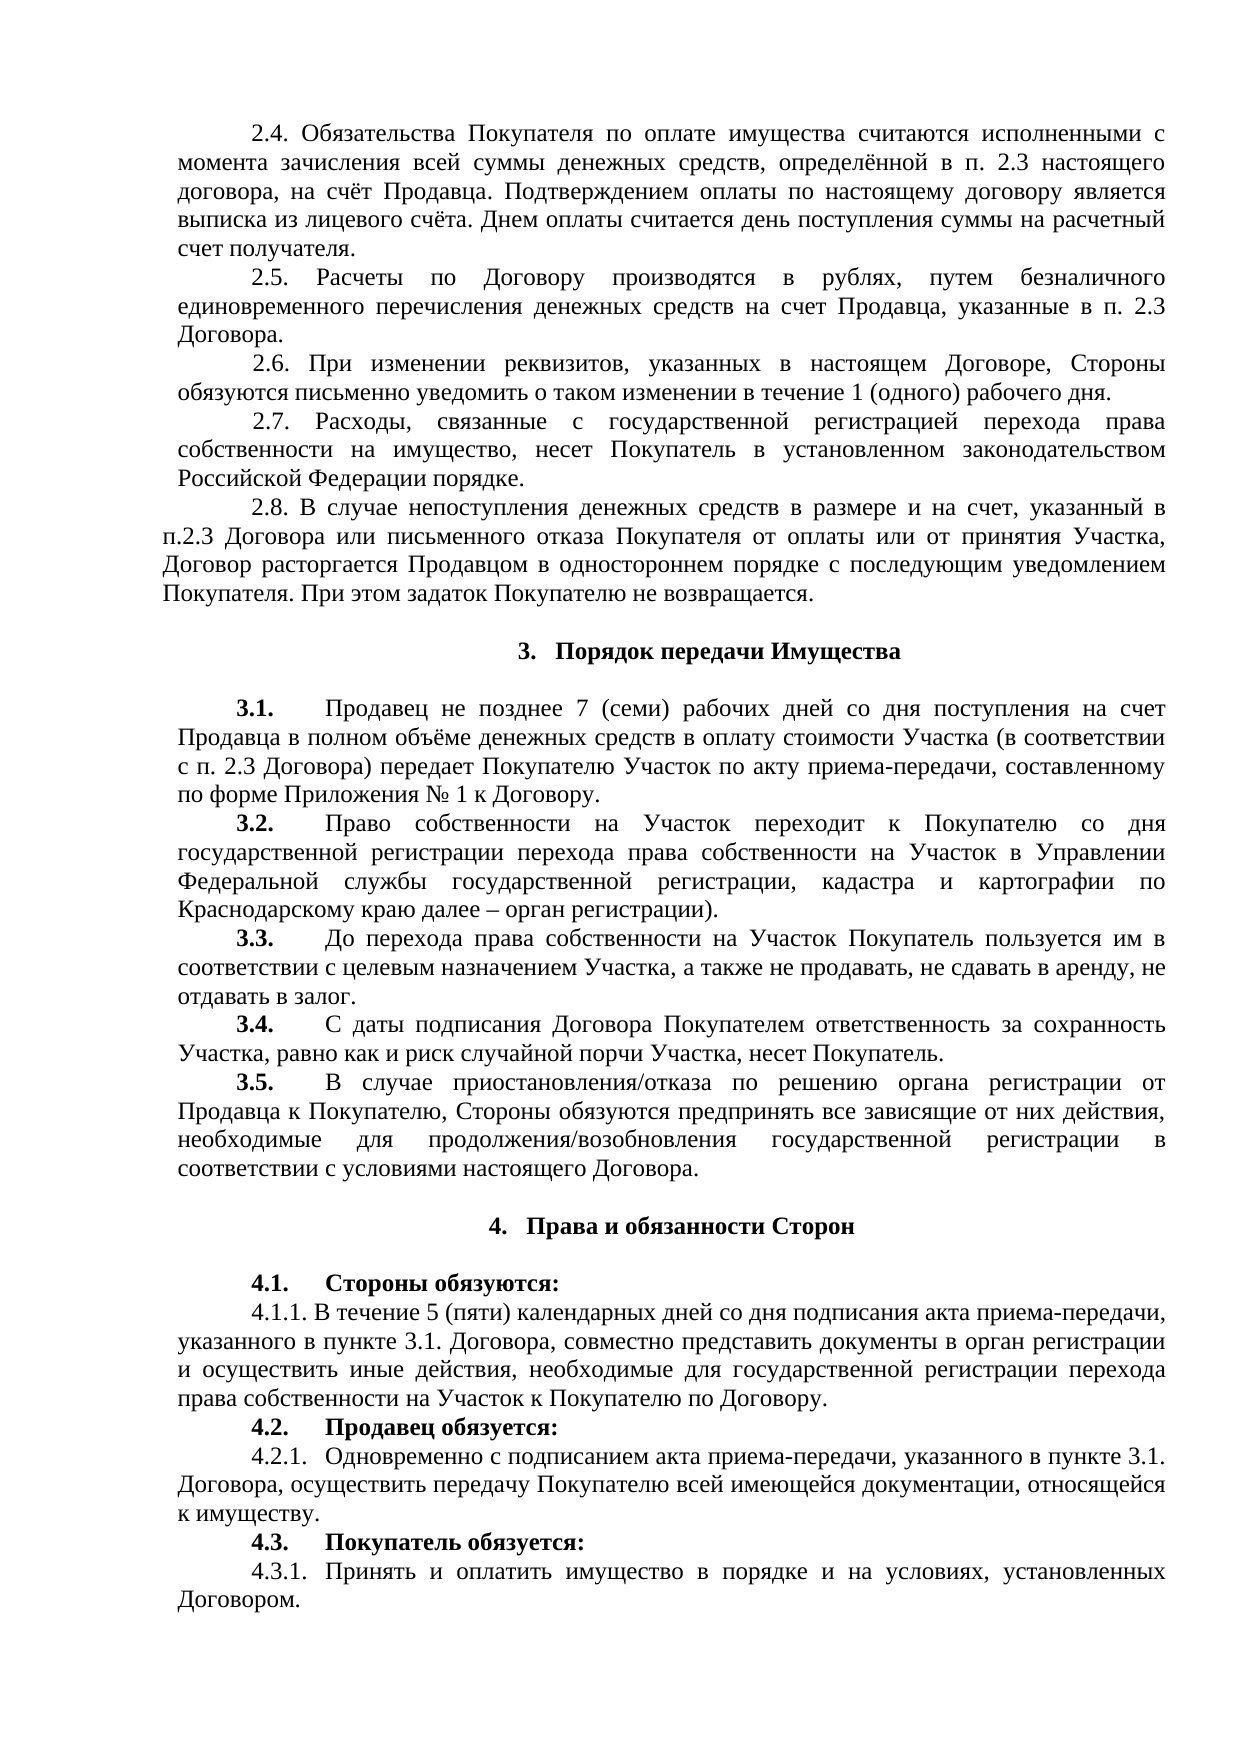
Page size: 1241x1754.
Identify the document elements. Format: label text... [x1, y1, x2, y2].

list Покупатель обязуется: [177, 1527, 1167, 1556]
text 2.7. Расходы, связанные с государственной регистрацией перехода права собственности на имущество, несет Покупатель в установленном законодательством Российской Федерации порядке. [177, 406, 1167, 492]
list Права и обязанности Сторон [177, 1211, 1167, 1239]
list До перехода права собственности на Участок Покупатель пользуется им в соответствии с целевым назначением Участка, а также не продавать, не сдавать в аренду, не отдавать в залог. [177, 923, 1167, 1009]
text 2.4. Обязательства Покупателя по оплате имущества считаются исполненными с момента зачисления всей суммы денежных средств, определённой в п. 2.3 настоящего договора, на счёт Продавца. Подтверждением оплаты по настоящему договору является выписка из лицевого счёта. Днем оплаты считается день поступления суммы на расчетный счет получателя. [177, 118, 1167, 262]
list Право собственности на Участок переходит к Покупателю со дня государственной регистрации перехода права собственности на Участок в Управлении Федеральной службы государственной регистрации, кадастра и картографии по Краснодарскому краю далее – орган регистрации). [177, 808, 1167, 923]
list Продавец не позднее 7 (семи) рабочих дней со дня поступления на счет Продавца в полном объёме денежных средств в оплату стоимости Участка (в соответствии с п. 2.3 Договора) передает Покупателю Участок по акту приема-передачи, составленному по форме Приложения № 1 к Договору. [177, 693, 1167, 808]
text 2.5. Расчеты по Договору производятся в рублях, путем безналичного единовременного перечисления денежных средств на счет Продавца, указанные в п. 2.3 Договора. [177, 262, 1167, 348]
list Одновременно с подписанием акта приема-передачи, указанного в пункте 3.1. Договора, осуществить передачу Покупателю всей имеющейся документации, относящейся к имуществу. [177, 1441, 1167, 1527]
list Порядок передачи Имущества [252, 636, 1167, 664]
text 2.8. В случае непоступления денежных средств в размере и на счет, указанный в п.2.3 Договора или письменного отказа Покупателя от оплаты или от принятия Участка, Договор расторгается Продавцом в одностороннем порядке с последующим уведомлением Покупателя. При этом задаток Покупателю не возвращается. [162, 492, 1167, 607]
list В случае приостановления/отказа по решению органа регистрации от Продавца к Покупателю, Стороны обязуются предпринять все зависящие от них действия, необходимые для продолжения/возобновления государственной регистрации в соответствии с условиями настоящего Договора. [177, 1067, 1167, 1182]
list Принять и оплатить имущество в порядке и на условиях, установленных Договором. [177, 1556, 1167, 1613]
list Продавец обязуется: [177, 1412, 1167, 1441]
text 2.6. При изменении реквизитов, указанных в настоящем Договоре, Стороны обязуются письменно уведомить о таком изменении в течение 1 (одного) рабочего дня. [177, 348, 1167, 406]
list Стороны обязуются: [177, 1268, 1167, 1297]
list С даты подписания Договора Покупателем ответственность за сохранность Участка, равно как и риск случайной порчи Участка, несет Покупатель. [177, 1009, 1167, 1067]
text 4.1.1. В течение 5 (пяти) календарных дней со дня подписания акта приема-передачи, указанного в пункте 3.1. Договора, совместно представить документы в орган регистрации и осуществить иные действия, необходимые для государственной регистрации перехода права собственности на Участок к Покупателю по Договору. [177, 1297, 1167, 1412]
